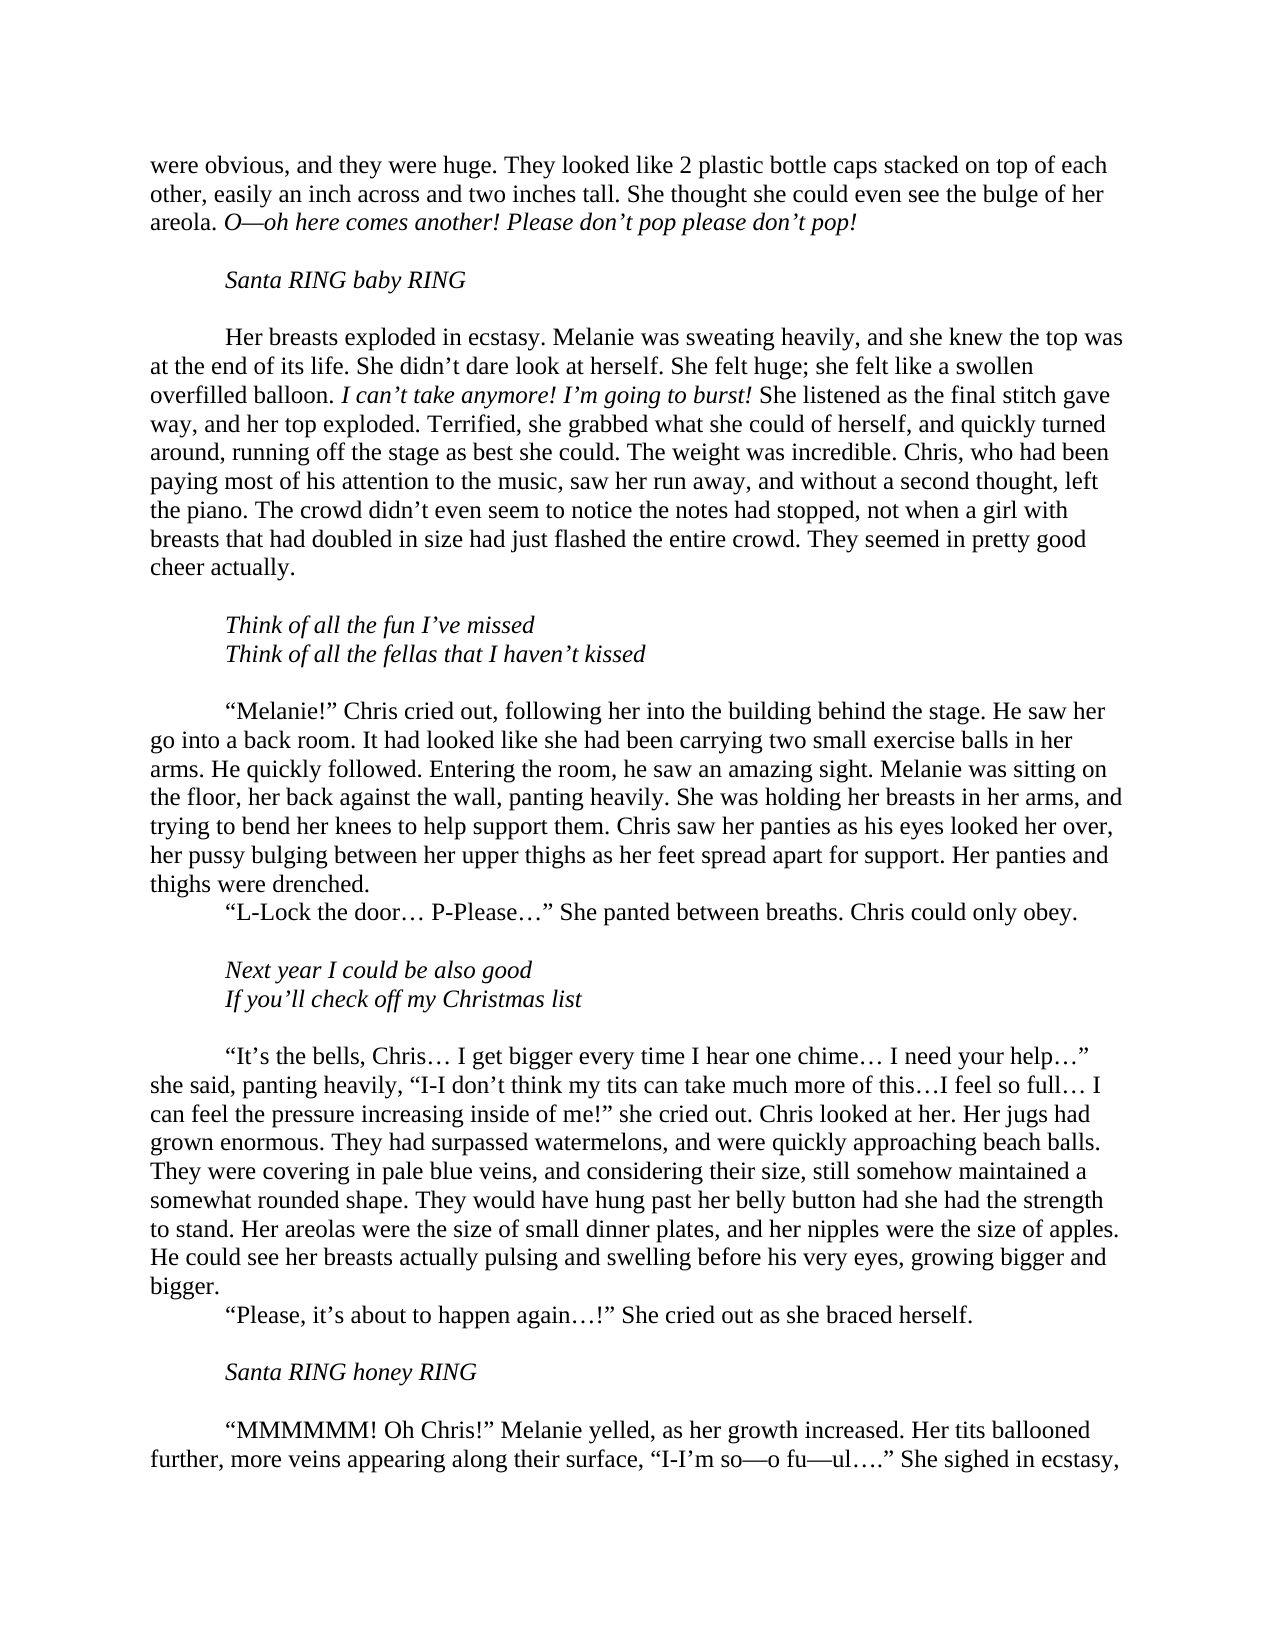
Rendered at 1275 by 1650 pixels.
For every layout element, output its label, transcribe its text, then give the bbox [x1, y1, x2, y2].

text Think of all the fun I’ve missed [150, 610, 1125, 639]
text Santa RING honey RING [150, 1357, 1125, 1386]
text “Please, it’s about to happen again…!” She cried out as she braced herself. [150, 1300, 1125, 1329]
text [150, 1415, 1125, 1472]
text If you’ll check off my Christmas list [150, 984, 1125, 1012]
text Santa RING baby RING [150, 265, 1125, 294]
text “Melanie!” Chris cried out, following her into the building behind the stage. He saw her go into a back room. It had looked like she had been carrying two small exercise balls in her arms. He quickly followed. Entering the room, he saw an amazing sight. Melanie was sitting on the floor, her back against the wall, panting heavily. She was holding her breasts in her arms, and trying to bend her knees to help support them. Chris saw her panties as his eyes looked her over, her pussy bulging between her upper thighs as her feet spread apart for support. Her panties and thighs were drenched. [150, 696, 1125, 897]
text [150, 150, 1125, 236]
text “It’s the bells, Chris… I get bigger every time I hear one chime… I need your help…” she said, panting heavily, “I-I don’t think my tits can take much more of this…I feel so full… I can feel the pressure increasing inside of me!” she cried out. Chris looked at her. Her jugs had grown enormous. They had surpassed watermelons, and were quickly approaching beach balls. They were covering in pale blue veins, and considering their size, still somehow maintained a somewhat rounded shape. They would have hung past her belly button had she had the strength to stand. Her areolas were the size of small dinner plates, and her nipples were the size of apples. He could see her breasts actually pulsing and swelling before his very eyes, growing bigger and bigger. [150, 1041, 1125, 1300]
text Next year I could be also good [150, 955, 1125, 984]
text “L-Lock the door… P-Please…” She panted between breaths. Chris could only obey. [150, 897, 1125, 926]
text Her breasts exploded in ecstasy. Melanie was sweating heavily, and she knew the top was at the end of its life. She didn’t dare look at herself. She felt huge; she felt like a swollen overfilled balloon. I can’t take anymore! I’m going to burst! She listened as the final stitch gave way, and her top exploded. Terrified, she grabbed what she could of herself, and quickly turned around, running off the stage as best she could. The weight was incredible. Chris, who had been paying most of his attention to the music, saw her run away, and without a second thought, left the piano. The crowd didn’t even seem to notice the notes had stopped, not when a girl with breasts that had doubled in size had just flashed the entire crowd. They seemed in pretty good cheer actually. [150, 322, 1125, 581]
text Think of all the fellas that I haven’t kissed [150, 639, 1125, 667]
